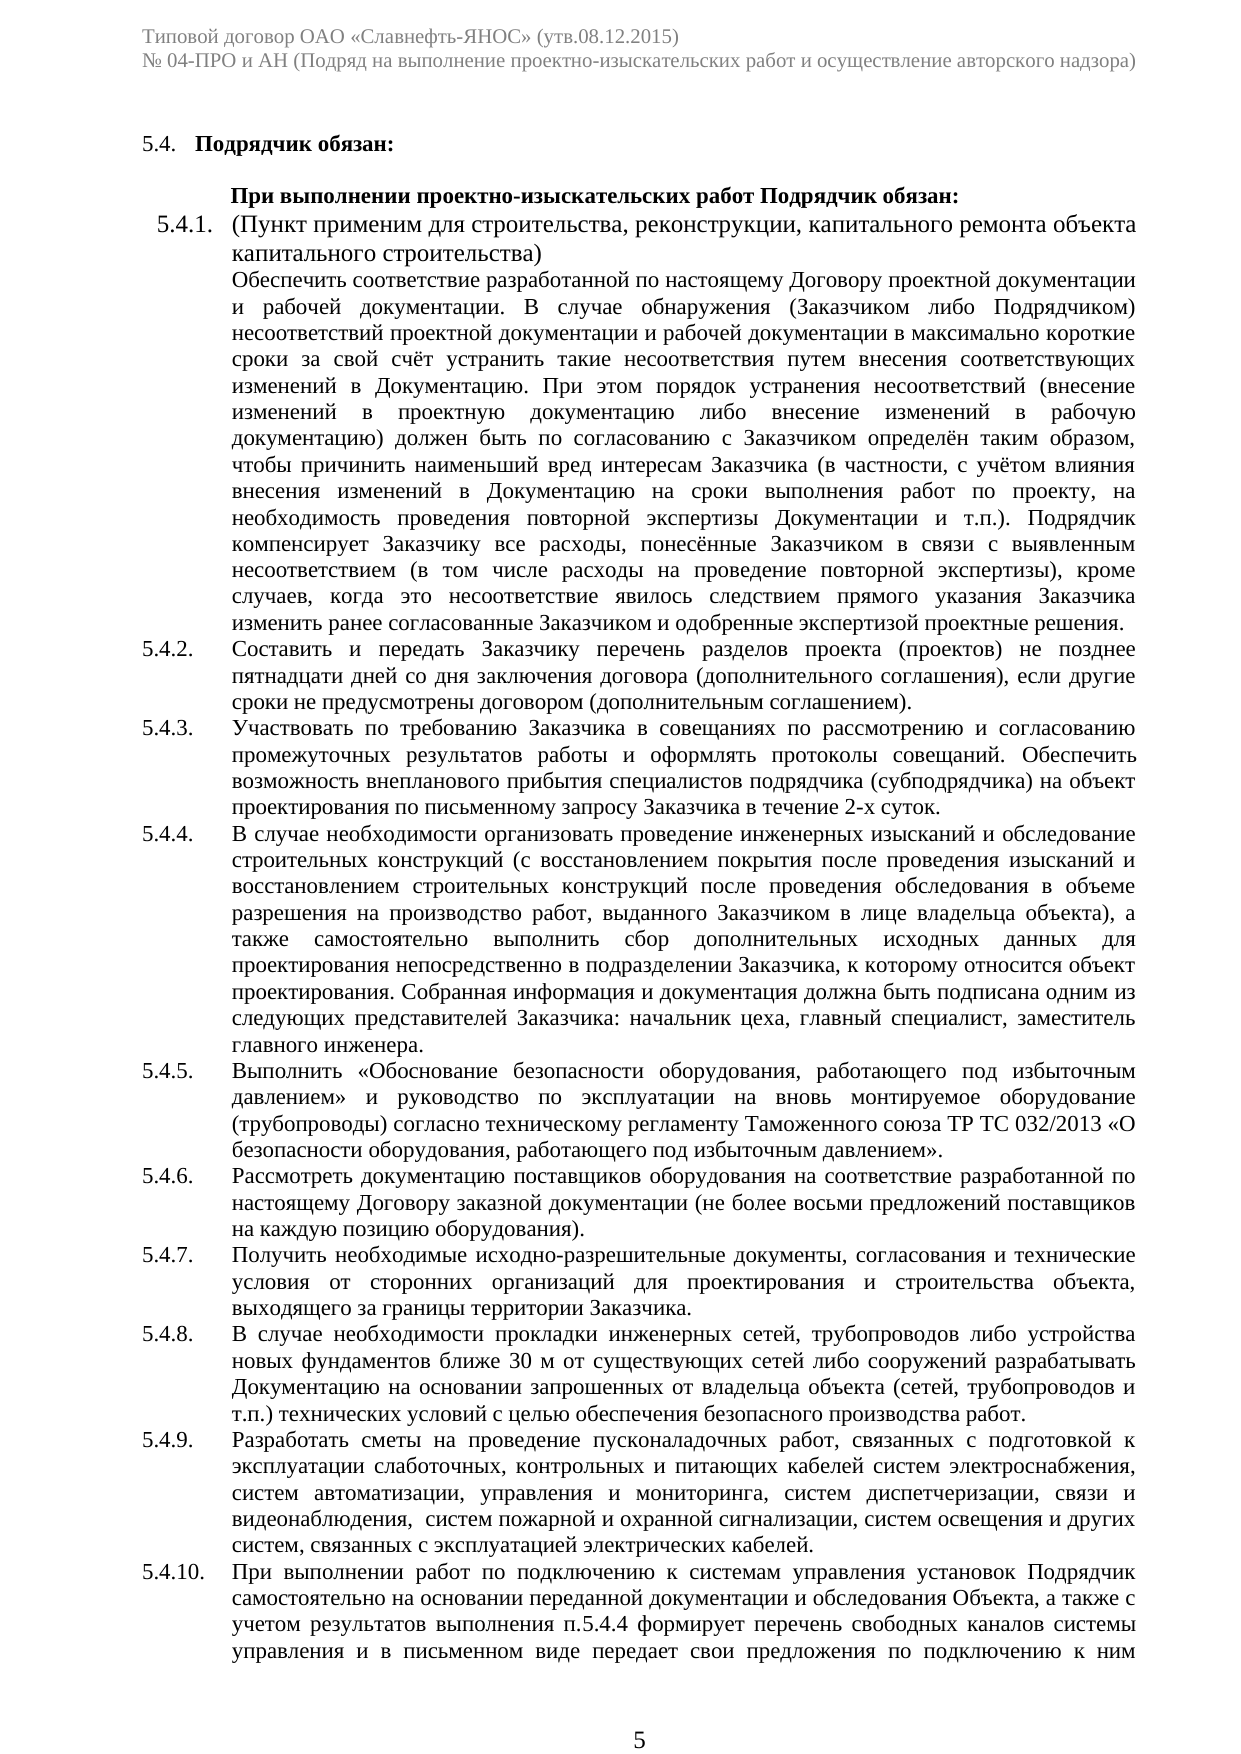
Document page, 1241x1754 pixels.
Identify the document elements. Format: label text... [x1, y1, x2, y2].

text Обеспечить соответствие разработанной по настоящему Договору проектной документации и рабочей документации. В случае обнаружения (Заказчиком либо Подрядчиком) несоответствий проектной документации и рабочей документации в максимально короткие сроки за свой счёт устранить такие несоответствия путем внесения соответствующих изменений в Документацию. При этом порядок устранения несоответствий (внесение изменений в проектную документацию либо внесение изменений в рабочую документацию) должен быть по согласованию с Заказчиком определён таким образом, чтобы причинить наименьший вред интересам Заказчика (в частности, с учётом влияния внесения изменений в Документацию на сроки выполнения работ по проекту, на необходимость проведения повторной экспертизы Документации и т.п.). Подрядчик компенсирует Заказчику все расходы, понесённые Заказчиком в связи с выявленным несоответствием (в том числе расходы на проведение повторной экспертизы), кроме случаев, когда это несоответствие явилось следствием прямого указания Заказчика изменить ранее согласованные Заказчиком и одобренные экспертизой проектные решения. [232, 266, 1137, 635]
list Получить необходимые исходно-разрешительные документы, согласования и технические условия от сторонних организаций для проектирования и строительства объекта, выходящего за границы территории Заказчика. [142, 1241, 1137, 1321]
list Рассмотреть документацию поставщиков оборудования на соответствие разработанной по настоящему Договору заказной документации (не более восьми предложений поставщиков на каждую позицию оборудования). [142, 1162, 1137, 1241]
list Подрядчик обязан: [142, 130, 1137, 156]
list В случае необходимости прокладки инженерных сетей, трубопроводов либо устройства новых фундаментов ближе 30 м от существующих сетей либо сооружений разрабатывать Документацию на основании запрошенных от владельца объекта (сетей, трубопроводов и т.п.) технических условий с целью обеспечения безопасного производства работ. [142, 1321, 1137, 1426]
list Выполнить «Обоснование безопасности оборудования, работающего под избыточным давлением» и руководство по эксплуатации на вновь монтируемое оборудование (трубопроводы) согласно техническому регламенту Таможенного союза ТР ТС 032/2013 «О безопасности оборудования, работающего под избыточным давлением». [142, 1057, 1137, 1162]
list Участвовать по требованию Заказчика в совещаниях по рассмотрению и согласованию промежуточных результатов работы и оформлять протоколы совещаний. Обеспечить возможность внепланового прибытия специалистов подрядчика (субподрядчика) на объект проектирования по письменному запросу Заказчика в течение 2-х суток. [142, 714, 1137, 820]
list В случае необходимости организовать проведение инженерных изысканий и обследование строительных конструкций (с восстановлением покрытия после проведения изысканий и восстановлением строительных конструкций после проведения обследования в объеме разрешения на производство работ, выданного Заказчиком в лице владельца объекта), а также самостоятельно выполнить сбор дополнительных исходных данных для проектирования непосредственно в подразделении Заказчика, к которому относится объект проектирования. Собранная информация и документация должна быть подписана одним из следующих представителей Заказчика: начальник цеха, главный специалист, заместитель главного инженера. [142, 820, 1137, 1057]
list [142, 1558, 1137, 1663]
list Разработать сметы на проведение пусконаладочных работ, связанных с подготовкой к эксплуатации слаботочных, контрольных и питающих кабелей систем электроснабжения, систем автоматизации, управления и мониторинга, систем диспетчеризации, связи и видеонаблюдения, систем пожарной и охранной сигнализации, систем освещения и других систем, связанных с эксплуатацией электрических кабелей. [142, 1426, 1137, 1558]
list Составить и передать Заказчику перечень разделов проекта (проектов) не позднее пятнадцати дней со дня заключения договора (дополнительного соглашения), если другие сроки не предусмотрены договором (дополнительным соглашением). [142, 635, 1137, 714]
text При выполнении проектно-изыскательских работ Подрядчик обязан: [230, 182, 1137, 209]
